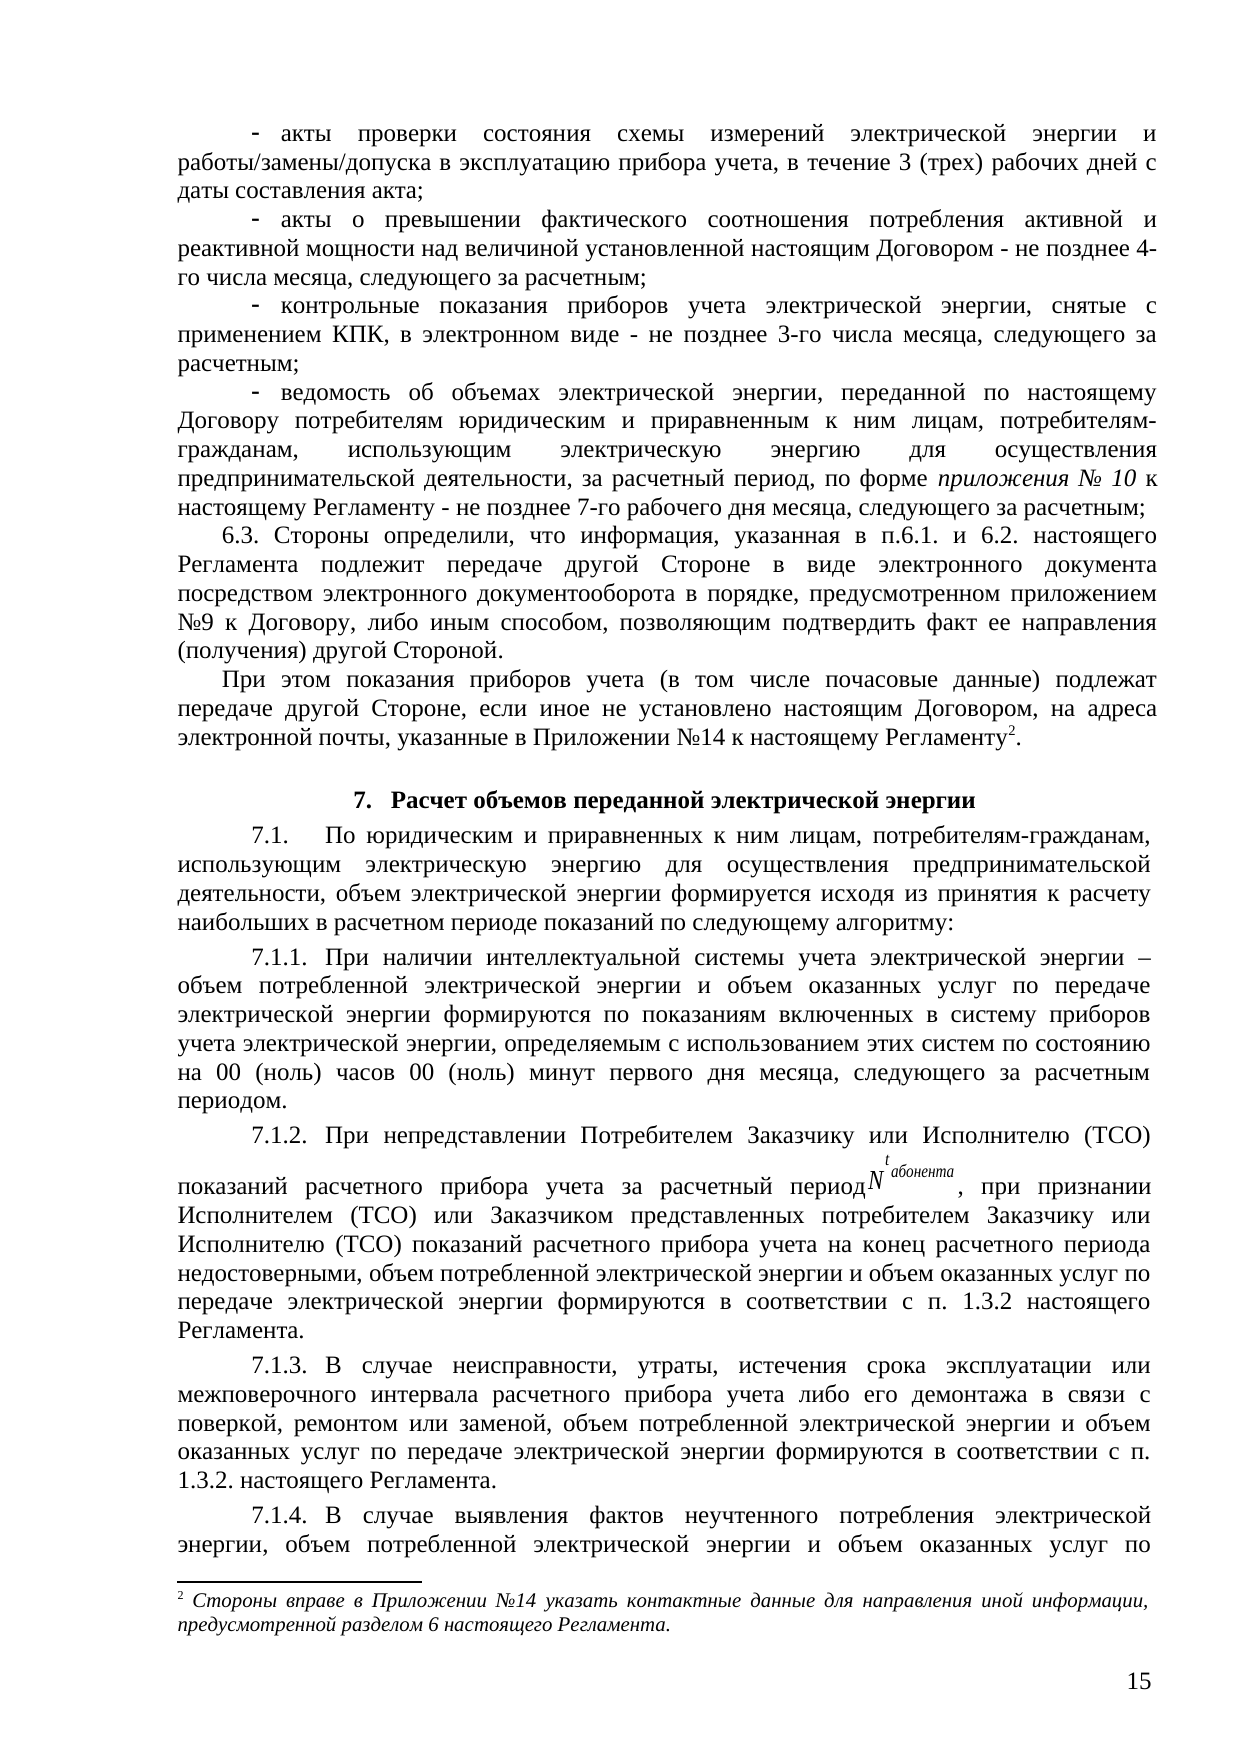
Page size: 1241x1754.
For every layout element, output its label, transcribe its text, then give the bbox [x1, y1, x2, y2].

list акты проверки состояния схемы измерений электрической энергии и работы/замены/допуска в эксплуатацию прибора учета, в течение 3 (трех) рабочих дней с даты составления акта; [177, 118, 1158, 204]
text Расчет объемов переданной электрической энергии [177, 786, 1152, 814]
text При непредставлении Потребителем Заказчику или Исполнителю (ТСО) показаний расчетного прибора учета за расчетный период, при признании Исполнителем (ТСО) или Заказчиком представленных потребителем Заказчику или Исполнителю (ТСО) показаний расчетного прибора учета на конец расчетного периода недостоверными, объем потребленной электрической энергии и объем оказанных услуг по передаче электрической энергии формируются в соответствии с п. 1.3.2 настоящего Регламента. [177, 1121, 1152, 1344]
text В случае неисправности, утраты, истечения срока эксплуатации или межповерочного интервала расчетного прибора учета либо его демонтажа в связи с поверкой, ремонтом или заменой, объем потребленной электрической энергии и объем оказанных услуг по передаче электрической энергии формируются в соответствии с п. 1.3.2. настоящего Регламента. [177, 1350, 1152, 1494]
list ведомость об объемах электрической энергии, переданной по настоящему Договору потребителям юридическим и приравненным к ним лицам, потребителям-гражданам, использующим электрическую энергию для осуществления предпринимательской деятельности, за расчетный период, по форме приложения № 10 к настоящему Регламенту - не позднее 7-го рабочего дня месяца, следующего за расчетным; [177, 377, 1158, 521]
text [177, 1500, 1152, 1558]
text При этом показания приборов учета (в том числе почасовые данные) подлежат передаче другой Стороне, если иное не установлено настоящим Договором, на адреса электронной почты, указанные в Приложении №14 к настоящему Регламенту. [177, 664, 1158, 751]
list акты о превышении фактического соотношения потребления активной и реактивной мощности над величиной установленной настоящим Договором - не позднее 4-го числа месяца, следующего за расчетным; [177, 204, 1158, 291]
text 6.3. Стороны определили, что информация, указанная в п.6.1. и 6.2. настоящего Регламента подлежит передаче другой Стороне в виде электронного документа посредством электронного документооборота в порядке, предусмотренном приложением №9 к Договору, либо иным способом, позволяющим подтвердить факт ее направления (получения) другой Стороной. [177, 521, 1158, 664]
text По юридическим и приравненных к ним лицам, потребителям-гражданам, использующим электрическую энергию для осуществления предпринимательской деятельности, объем электрической энергии формируется исходя из принятия к расчету наибольших в расчетном периоде показаний по следующему алгоритму: [177, 821, 1152, 936]
list контрольные показания приборов учета электрической энергии, снятые с применением КПК, в электронном виде - не позднее 3-го числа месяца, следующего за расчетным; [177, 291, 1158, 377]
text При наличии интеллектуальной системы учета электрической энергии – объем потребленной электрической энергии и объем оказанных услуг по передаче электрической энергии формируются по показаниям включенных в систему приборов учета электрической энергии, определяемым с использованием этих систем по состоянию на 00 (ноль) часов 00 (ноль) минут первого дня месяца, следующего за расчетным периодом. [177, 942, 1152, 1114]
